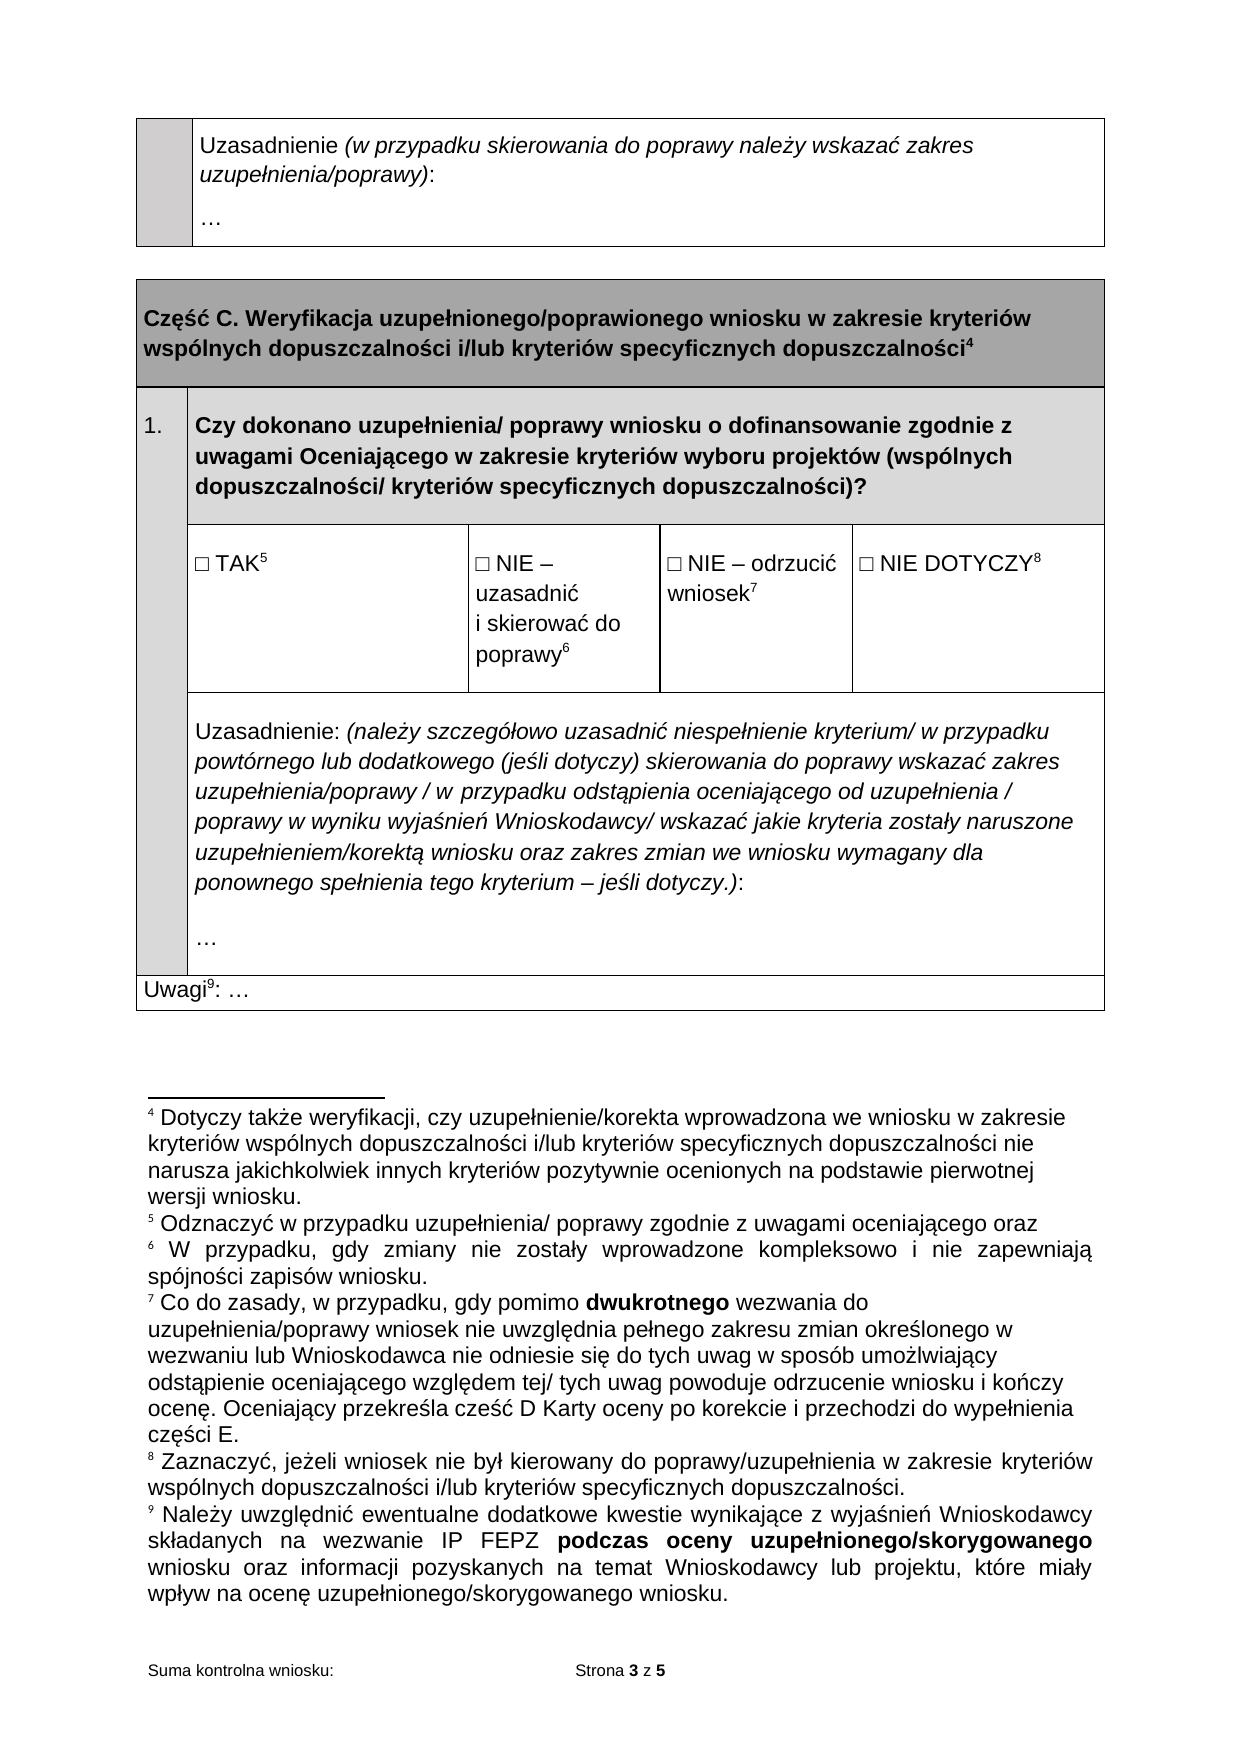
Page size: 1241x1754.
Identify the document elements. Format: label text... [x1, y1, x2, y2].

table_cell □ TAK [188, 525, 468, 692]
table_cell [137, 119, 192, 246]
table_cell □ NIE – odrzucić wniosek [661, 525, 852, 692]
table_cell Uwagi: … [137, 976, 1104, 1010]
table_cell □ NIE DOTYCZY [853, 525, 1104, 692]
table_cell Czy dokonano uzupełnienia/ poprawy wniosku o dofinansowanie zgodnie z uwagami Oceniającego w zakresie kryteriów wyboru projektów (wspólnych dopuszczalności/ kryteriów specyficznych dopuszczalności)? [188, 388, 1104, 524]
table_cell □ NIE – uzasadnić i skierować do poprawy [469, 525, 659, 692]
table_header Część C. Weryfikacja uzupełnionego/poprawionego wniosku w zakresie kryteriów wspólnych dopuszczalności i/lub kryteriów specyficznych dopuszczalności [137, 280, 1104, 386]
table_cell Uzasadnienie: (należy szczegółowo uzasadnić niespełnienie kryterium/ w przypadku powtórnego lub dodatkowego (jeśli dotyczy) skierowania do poprawy wskazać zakres uzupełnienia/poprawy / w przypadku odstąpienia oceniającego od uzupełnienia / poprawy w wyniku wyjaśnień Wnioskodawcy/ wskazać jakie kryteria zostały naruszone uzupełnieniem/korektą wniosku oraz zakres zmian we wniosku wymagany dla ponownego spełnienia tego kryterium – jeśli dotyczy.): … [188, 693, 1104, 975]
table_cell 1. [137, 388, 187, 975]
table_cell Uzasadnienie (w przypadku skierowania do poprawy należy wskazać zakres uzupełnienia/poprawy): … [193, 119, 1104, 246]
